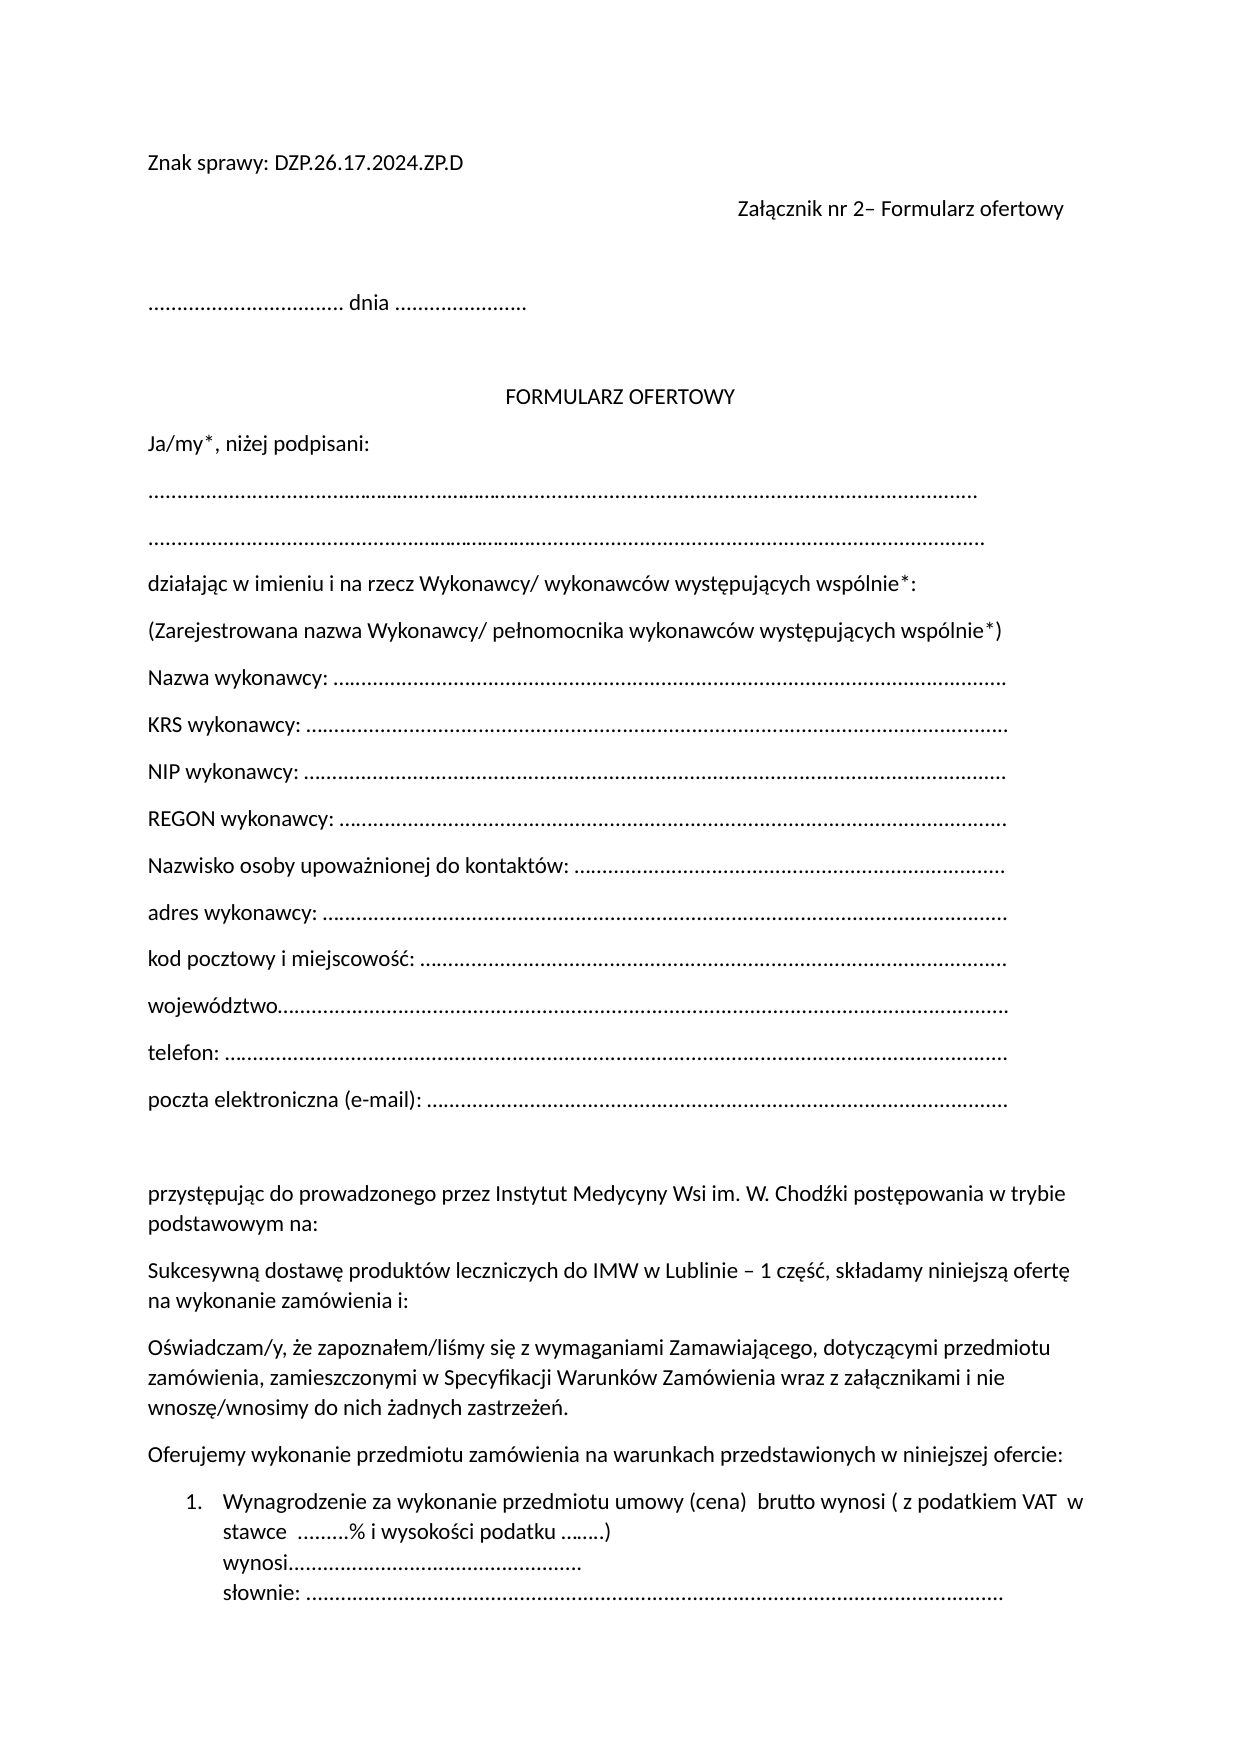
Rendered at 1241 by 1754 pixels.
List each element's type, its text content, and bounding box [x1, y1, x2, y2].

text kod pocztowy i miejscowość: …................................................................................................... [148, 944, 1093, 972]
text Oferujemy wykonanie przedmiotu zamówienia na warunkach przedstawionych w niniejszej ofercie: [148, 1440, 1093, 1468]
text poczta elektroniczna (e-mail): ….................................................................................................. [148, 1085, 1093, 1113]
text Załącznik nr 2– Formularz ofertowy [664, 194, 1093, 222]
text ...................................…………......…………................................................................................. [148, 476, 1093, 504]
text Ja/my*, niżej podpisani: [148, 429, 1093, 457]
text Sukcesywną dostawę produktów leczniczych do IMW w Lublinie – 1 część, składamy niniejszą ofertę na wykonanie zamówienia i: [148, 1256, 1093, 1314]
text ...............................................…………………............................................................................... [148, 523, 1093, 551]
text telefon: …..................................................................................................................................... [148, 1038, 1093, 1066]
text przystępując do prowadzonego przez Instytut Medycyny Wsi im. W. Chodźki postępowania w trybie podstawowym na: [148, 1179, 1093, 1237]
text NIP wykonawcy: …....................................................................................................................... [148, 757, 1093, 785]
text FORMULARZ OFERTOWY [148, 382, 1093, 410]
text KRS wykonawcy: …....................................................................................................................... [148, 710, 1093, 738]
text Nazwa wykonawcy: ….................................................................................................................. [148, 663, 1093, 691]
text województwo…............................................................................................................................ [148, 991, 1093, 1019]
text .................................. dnia ....................... [148, 288, 1093, 316]
text Znak sprawy: DZP.26.17.2024.ZP.D [148, 148, 1093, 176]
list Wynagrodzenie za wykonanie przedmiotu umowy (cena) brutto wynosi ( z podatkiem VAT w stawce .........% i wysokości podatku ……..) [185, 1487, 1093, 1545]
text adres wykonawcy: ….................................................................................................................... [148, 898, 1093, 926]
text działając w imieniu i na rzecz Wykonawcy/ wykonawców występujących wspólnie*: [148, 569, 1093, 597]
text Oświadczam/y, że zapoznałem/liśmy się z wymaganiami Zamawiającego, dotyczącymi przedmiotu zamówienia, zamieszczonymi w Specyfikacji Warunków Zamówienia wraz z załącznikami i nie wnoszę/wnosimy do nich żadnych zastrzeżeń. [148, 1333, 1093, 1421]
list wynosi................................................... słownie: ......................................................................................................................... [223, 1548, 1093, 1606]
text (Zarejestrowana nazwa Wykonawcy/ pełnomocnika wykonawców występujących wspólnie*) [148, 616, 1093, 644]
text REGON wykonawcy: …................................................................................................................. [148, 804, 1093, 832]
text Nazwisko osoby upoważnionej do kontaktów: …........................................................................ [148, 851, 1093, 879]
